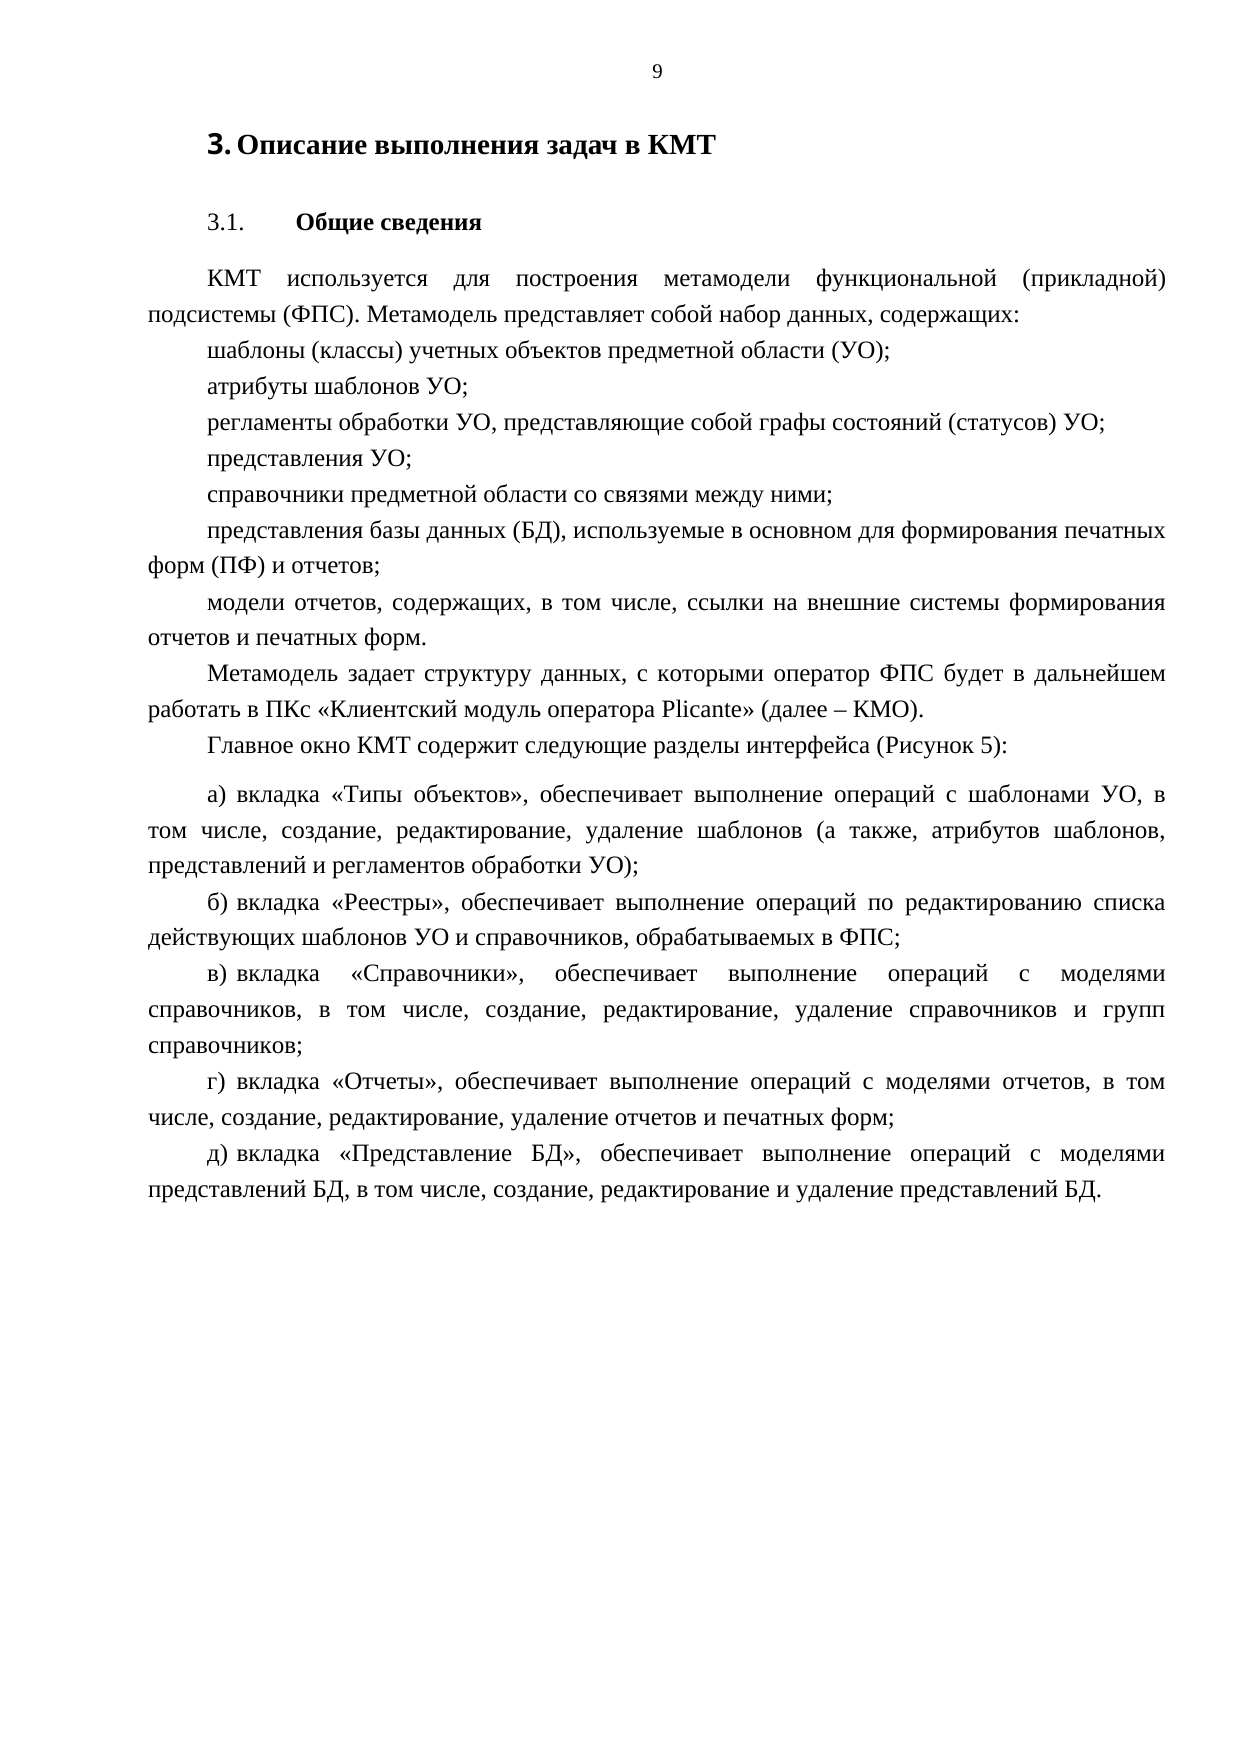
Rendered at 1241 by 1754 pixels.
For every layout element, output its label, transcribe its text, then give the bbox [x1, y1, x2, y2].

text атрибуты шаблонов УО; [148, 371, 1167, 400]
list вкладка «Отчеты», обеспечивает выполнение операций с моделями отчетов, в том числе, создание, редактирование, удаление отчетов и печатных форм; [148, 1066, 1167, 1131]
text Главное окно КМТ содержит следующие разделы интерфейса (Рисунок 5): [148, 730, 1167, 759]
subtitle Описание выполнения задач в КМТ [148, 123, 1167, 163]
text КМТ используется для построения метамодели функциональной (прикладной) подсистемы (ФПС). Метамодель представляет собой набор данных, содержащих: [148, 263, 1167, 328]
list вкладка «Реестры», обеспечивает выполнение операций по редактированию списка действующих шаблонов УО и справочников, обрабатываемых в ФПС; [148, 887, 1167, 951]
text представления УО; [148, 443, 1167, 472]
text представления базы данных (БД), используемые в основном для формирования печатных форм (ПФ) и отчетов; [148, 515, 1167, 579]
list вкладка «Типы объектов», обеспечивает выполнение операций с шаблонами УО, в том числе, создание, редактирование, удаление шаблонов (а также, атрибутов шаблонов, представлений и регламентов обработки УО); [148, 779, 1167, 879]
subtitle Общие сведения [148, 207, 1167, 236]
text справочники предметной области со связями между ними; [148, 479, 1167, 507]
list вкладка «Справочники», обеспечивает выполнение операций с моделями справочников, в том числе, создание, редактирование, удаление справочников и групп справочников; [148, 958, 1167, 1059]
list вкладка «Представление БД», обеспечивает выполнение операций с моделями представлений БД, в том числе, создание, редактирование и удаление представлений БД. [148, 1138, 1167, 1203]
text модели отчетов, содержащих, в том числе, ссылки на внешние системы формирования отчетов и печатных форм. [148, 587, 1167, 651]
text регламенты обработки УО, представляющие собой графы состояний (статусов) УО; [148, 407, 1167, 436]
text шаблоны (классы) учетных объектов предметной области (УО); [148, 335, 1167, 364]
text Метамодель задает структуру данных, с которыми оператор ФПС будет в дальнейшем работать в ПКс «Клиентский модуль оператора Plicante» (далее – КМО). [148, 658, 1167, 723]
